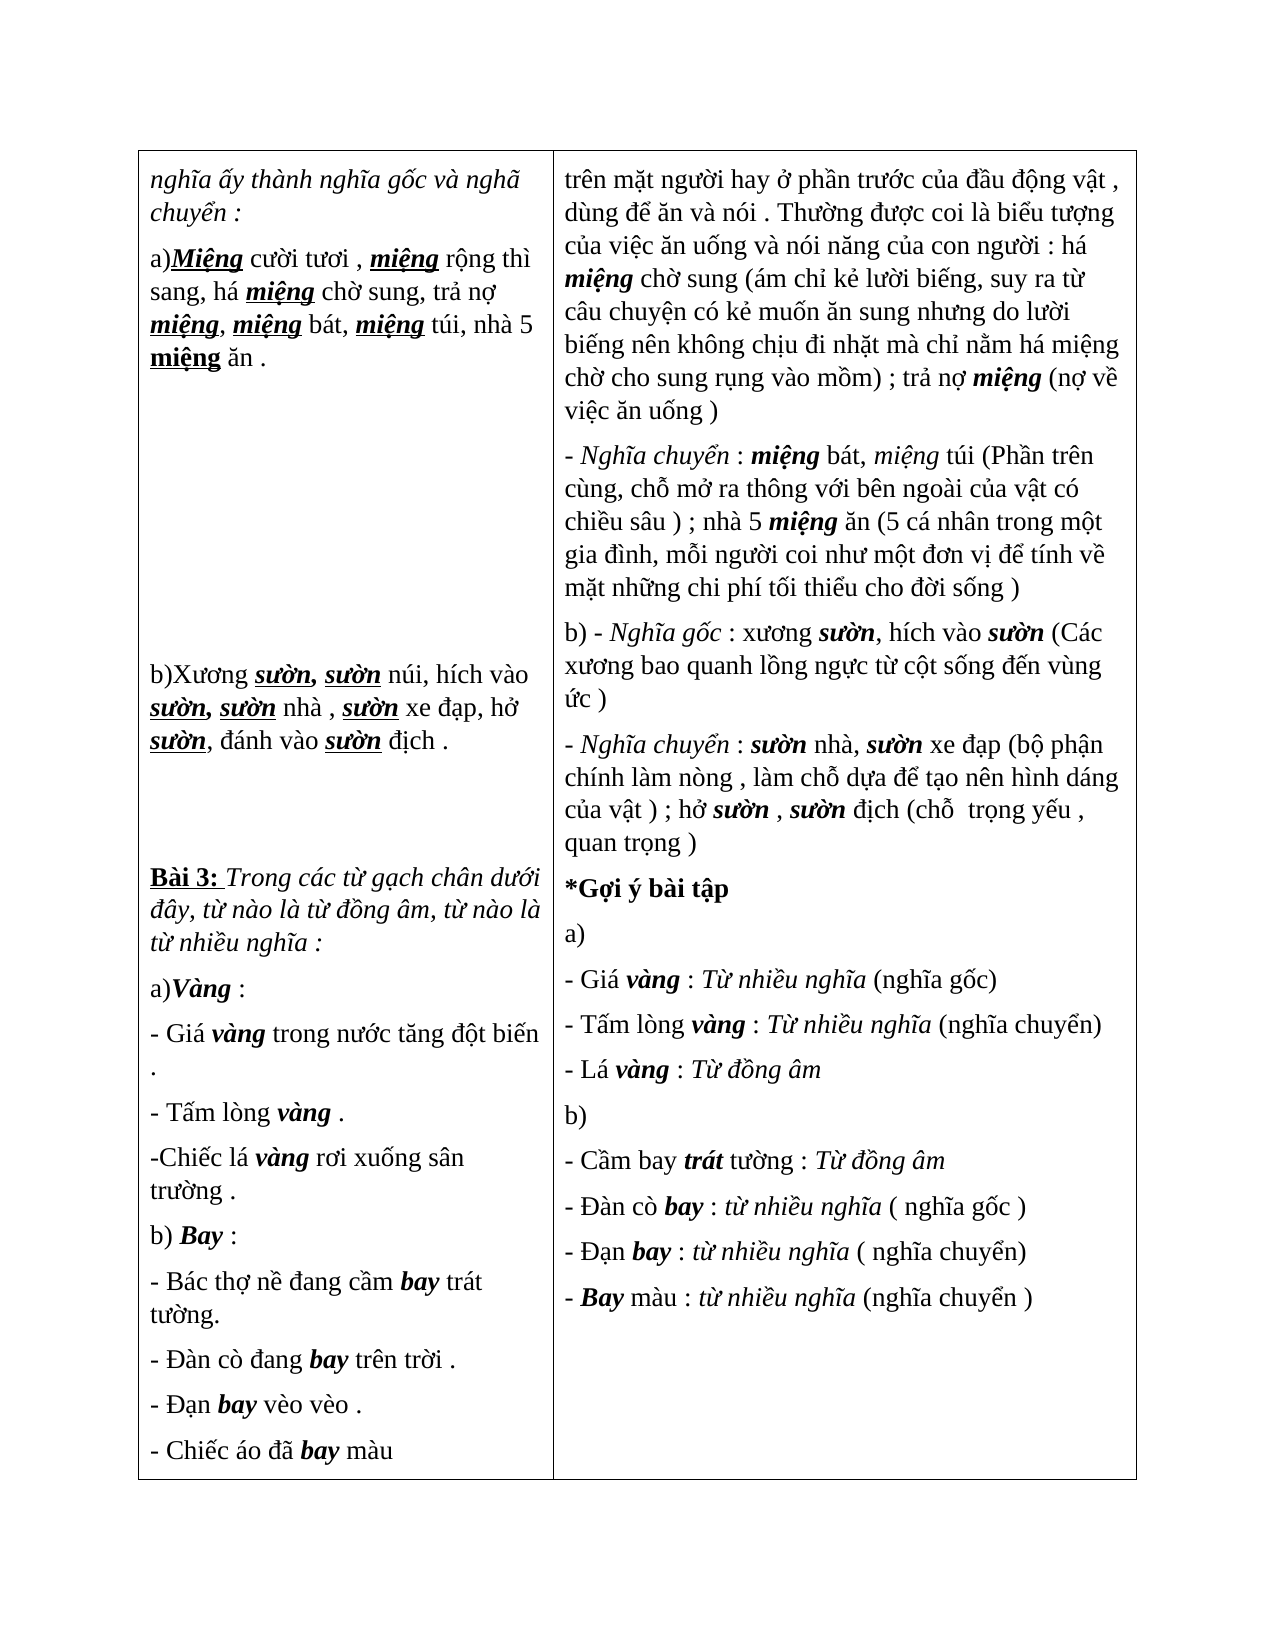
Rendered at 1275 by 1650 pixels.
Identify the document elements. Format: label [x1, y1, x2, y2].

table_header [554, 151, 1136, 1479]
table_header [139, 151, 553, 1479]
